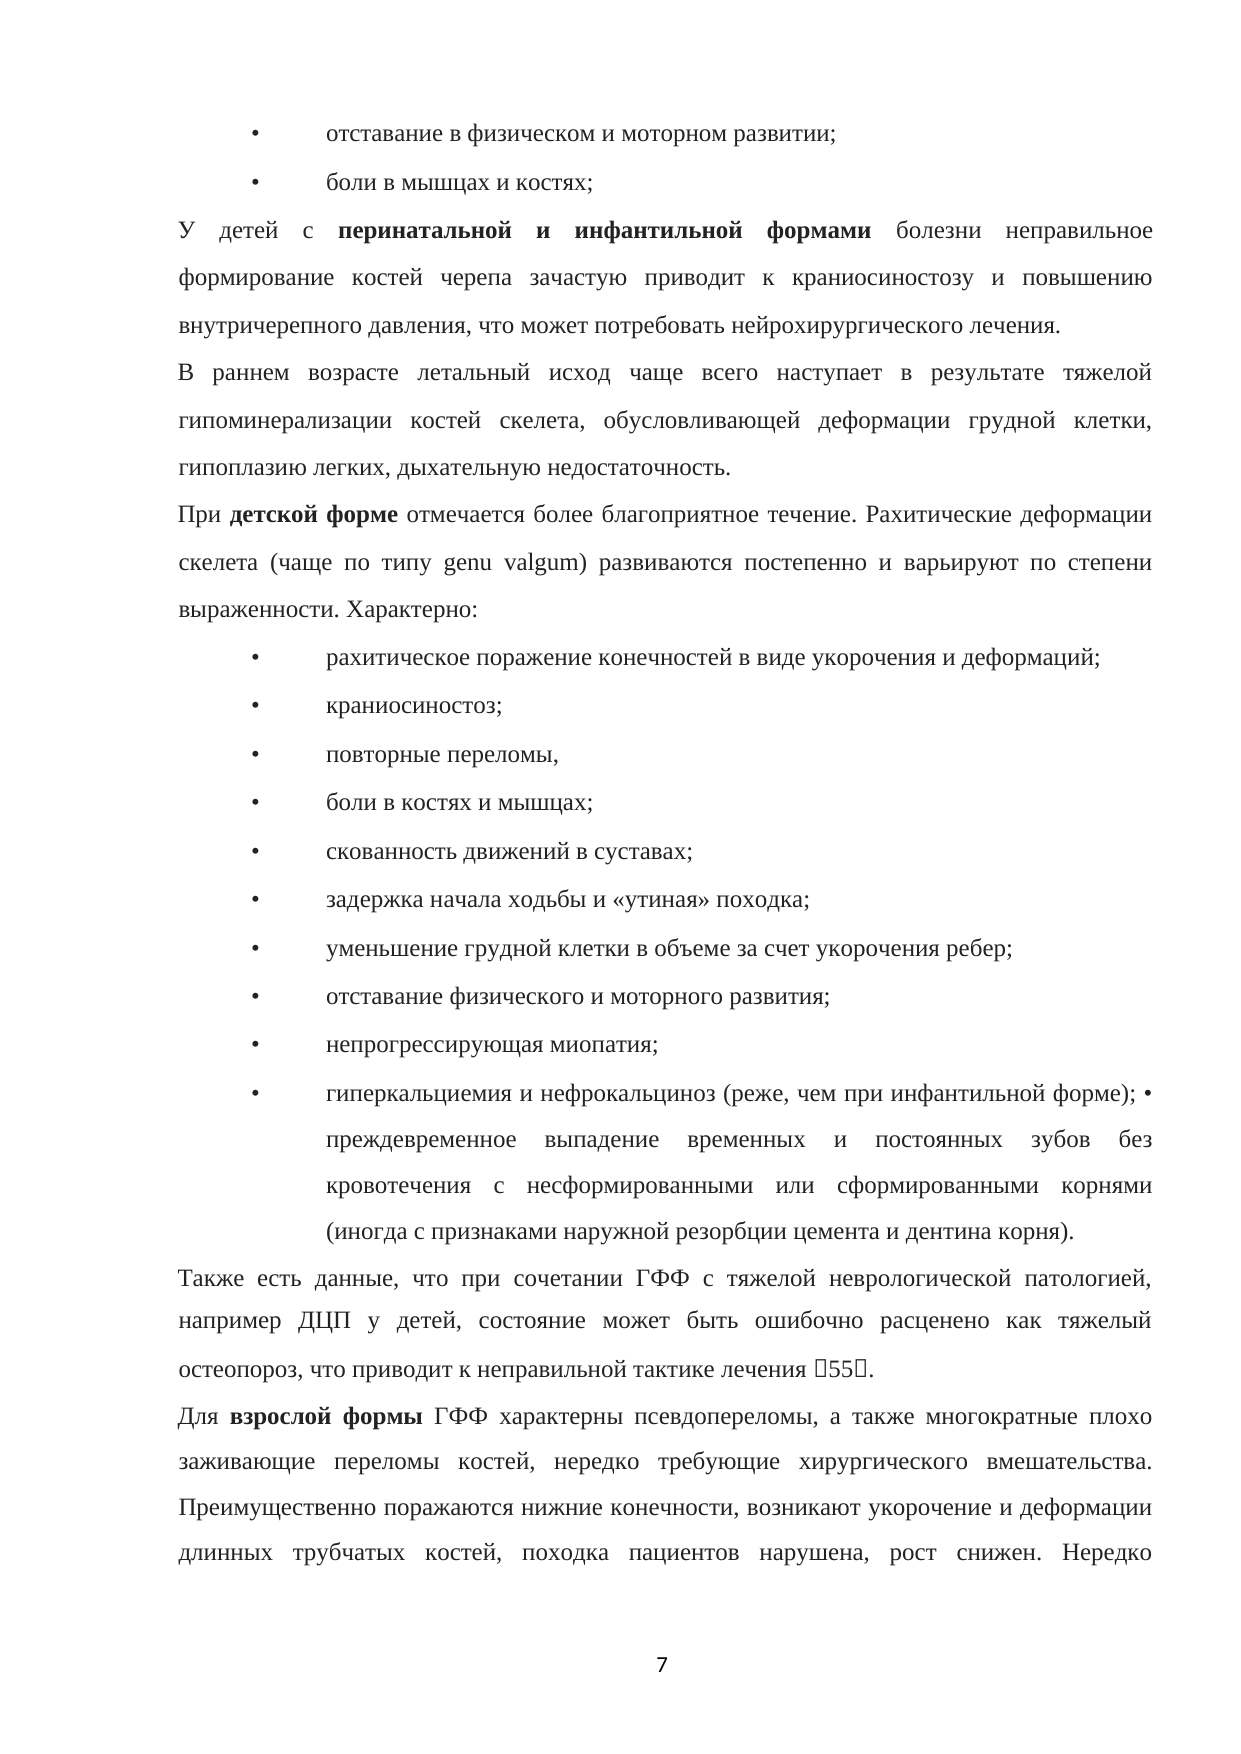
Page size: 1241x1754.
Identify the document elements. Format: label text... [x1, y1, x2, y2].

list отставание физического и моторного развития; [251, 981, 1153, 1010]
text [177, 1401, 1153, 1566]
text В раннем возрасте летальный исход чаще всего наступает в результате тяжелой гипоминерализации костей скелета, обусловливающей деформации грудной клетки, гипоплазию легких, дыхательную недостаточность. [177, 357, 1153, 481]
list уменьшение грудной клетки в объеме за счет укорочения ребер; [251, 933, 1153, 961]
text У детей с перинатальной и инфантильной формами болезни неправильное формирование костей черепа зачастую приводит к краниосиностозу и повышению внутричерепного давления, что может потребовать нейрохирургического лечения. [177, 215, 1153, 339]
list боли в мышцах и костях; [251, 167, 1153, 195]
list задержка начала ходьбы и «утиная» походка; [251, 884, 1153, 913]
text Также есть данные, что при сочетании ГФФ с тяжелой неврологической патологией, например ДЦП у детей, состояние может быть ошибочно расценено как тяжелый остеопороз, что приводит к неправильной тактике лечения 55. [177, 1263, 1153, 1385]
list скованность движений в суставах; [251, 836, 1153, 864]
list гиперкальциемия и нефрокальциноз (реже, чем при инфантильной форме); • преждевременное выпадение временных и постоянных зубов без кровотечения с несформированными или сформированными корнями (иногда с признаками наружной резорбции цемента и дентина корня). [251, 1078, 1153, 1244]
list рахитическое поражение конечностей в виде укорочения и деформаций; [251, 642, 1153, 671]
list непрогрессирующая миопатия; [251, 1029, 1153, 1058]
list боли в костях и мышцах; [251, 787, 1153, 816]
list отставание в физическом и моторном развитии; [251, 118, 1153, 147]
list краниосиностоз; [251, 690, 1153, 719]
text При детской форме отмечается более благоприятное течение. Рахитические деформации скелета (чаще по типу genu valgum) развиваются постепенно и варьируют по степени выраженности. Характерно: [177, 499, 1153, 623]
list повторные переломы, [251, 739, 1153, 768]
